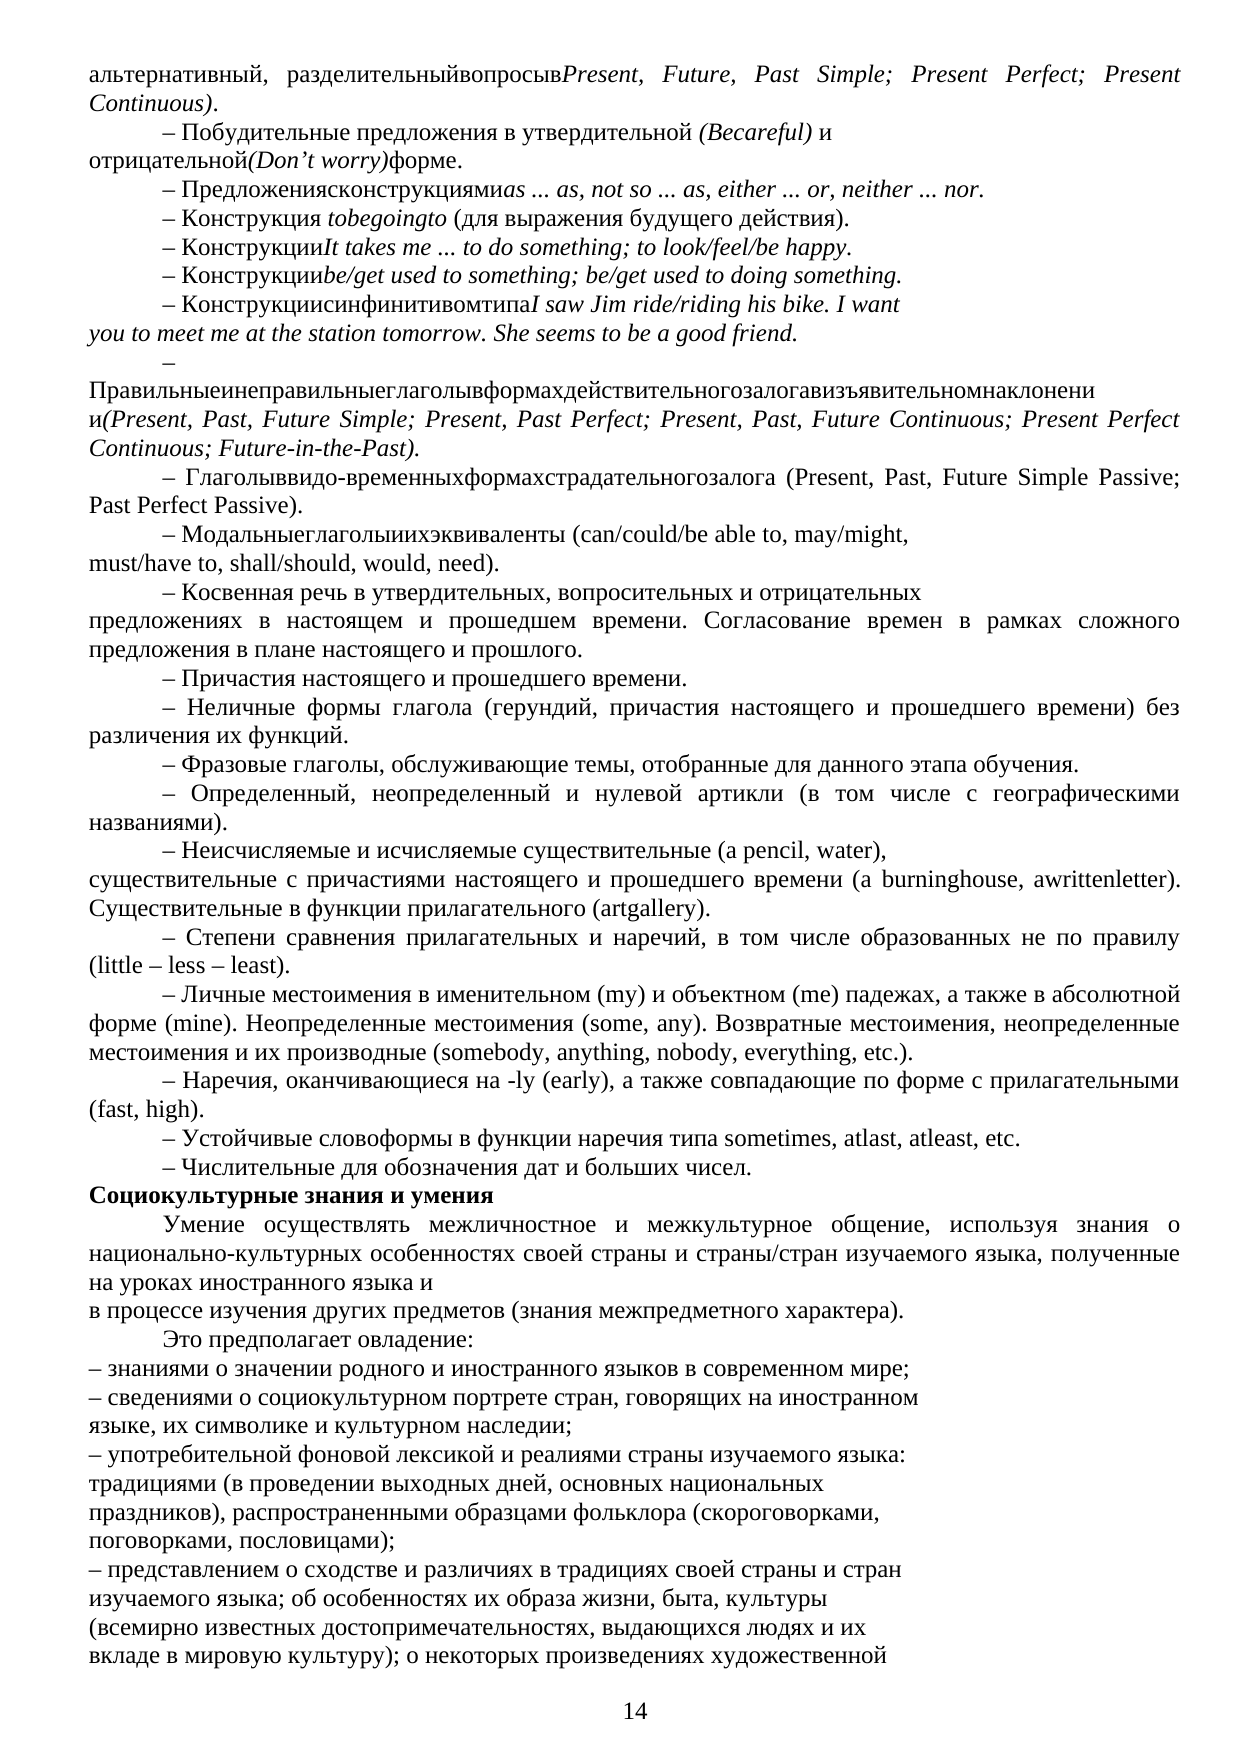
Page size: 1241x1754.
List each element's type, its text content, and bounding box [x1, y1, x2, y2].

text – Наречия, оканчивающиеся на -ly (early), а также совпадающие по форме с прилагательными (fast, high). [89, 1065, 1181, 1123]
text – КонструкциисинфинитивомтипаI saw Jim ride/riding his bike. I want [89, 289, 1181, 318]
text – Личные местоимения в именительном (my) и объектном (me) падежах, а также в абсолютной форме (mine). Неопределенные местоимения (some, any). Возвратные местоимения, неопределенные местоимения и их производные (somebody, anything, nobody, everything, etc.). [89, 979, 1181, 1065]
text – Правильныеинеправильныеглаголывформахдействительногозалогавизъявительномнаклонении(Present, Past, Future Simple; Present, Past Perfect; Present, Past, Future Continuous; Present Perfect Continuous; Future-in-the-Past). [89, 347, 1181, 462]
text – Неличные формы глагола (герундий, причастия настоящего и прошедшего времени) без различения их функций. [89, 692, 1181, 749]
text праздников), распространенными образцами фольклора (скороговорками, [89, 1497, 1181, 1525]
text отрицательной(Don’t worry)форме. [89, 145, 1181, 174]
text Это предполагает овладение: [89, 1324, 1181, 1353]
text – Конструкция tobegoingto (для выражения будущего действия). [89, 203, 1181, 232]
text must/have to, shall/should, would, need). [89, 548, 1181, 577]
text существительные с причастиями настоящего и прошедшего времени (a burninghouse, awrittenletter). Существительные в функции прилагательного (artgallery). [89, 864, 1181, 922]
text – Неисчисляемые и исчисляемые существительные (a pencil, water), [89, 835, 1181, 864]
text – Числительные для обозначения дат и больших чисел. [89, 1152, 1181, 1180]
text – Фразовые глаголы, обслуживающие темы, отобранные для данного этапа обучения. [89, 749, 1181, 778]
text языке, их символике и культурном наследии; [89, 1410, 1181, 1439]
text – Причастия настоящего и прошедшего времени. [89, 663, 1181, 692]
text Умение осуществлять межличностное и межкультурное общение, используя знания о национально-культурных особенностях своей страны и страны/стран изучаемого языка, полученные на уроках иностранного языка и [89, 1209, 1181, 1295]
text Социокультурные знания и умения [89, 1180, 1181, 1209]
text альтернативный, разделительныйвопросывPresent, Future, Past Simple; Present Perfect; Present Continuous). [89, 59, 1181, 117]
text изучаемого языка; об особенностях их образа жизни, быта, культуры [89, 1583, 1181, 1612]
text – Побудительные предложения в утвердительной (Becareful) и [89, 117, 1181, 145]
text традициями (в проведении выходных дней, основных национальных [89, 1468, 1181, 1497]
text you to meet me at the station tomorrow. She seems to be a good friend. [89, 318, 1181, 347]
text – употребительной фоновой лексикой и реалиями страны изучаемого языка: [89, 1439, 1181, 1468]
text – Предложениясконструкциямиas ... as, not so ... as, either ... or, neither ... nor. [89, 174, 1181, 203]
text – Глаголыввидо-временныхформахстрадательногозалога (Present, Past, Future Simple Passive; Past Perfect Passive). [89, 462, 1181, 519]
text – Степени сравнения прилагательных и наречий, в том числе образованных не по правилу (little – less – least). [89, 922, 1181, 979]
text – Косвенная речь в утвердительных, вопросительных и отрицательных [89, 577, 1181, 605]
text (всемирно известных достопримечательностях, выдающихся людях и их [89, 1612, 1181, 1640]
text вкладе в мировую культуру); о некоторых произведениях художественной [89, 1640, 1181, 1669]
text – Определенный, неопределенный и нулевой артикли (в том числе c географическими названиями). [89, 778, 1181, 835]
text в процессе изучения других предметов (знания межпредметного характера). [89, 1295, 1181, 1324]
text – сведениями о социокультурном портрете стран, говорящих на иностранном [89, 1382, 1181, 1410]
text – представлением о сходстве и различиях в традициях своей страны и стран [89, 1554, 1181, 1583]
text поговорками, пословицами); [89, 1525, 1181, 1554]
text – Устойчивые словоформы в функции наречия типа sometimes, atlast, atleast, etc. [89, 1123, 1181, 1152]
text предложениях в настоящем и прошедшем времени. Согласование времен в рамках сложного предложения в плане настоящего и прошлого. [89, 605, 1181, 663]
text – Конструкцииbe/get used to something; be/get used to doing something. [89, 260, 1181, 289]
text – Модальныеглаголыиихэквиваленты (can/could/be able to, may/might, [89, 519, 1181, 548]
text – КонструкцииIt takes me ... to do something; to look/feel/be happy. [89, 232, 1181, 260]
text – знаниями о значении родного и иностранного языков в современном мире; [89, 1353, 1181, 1382]
